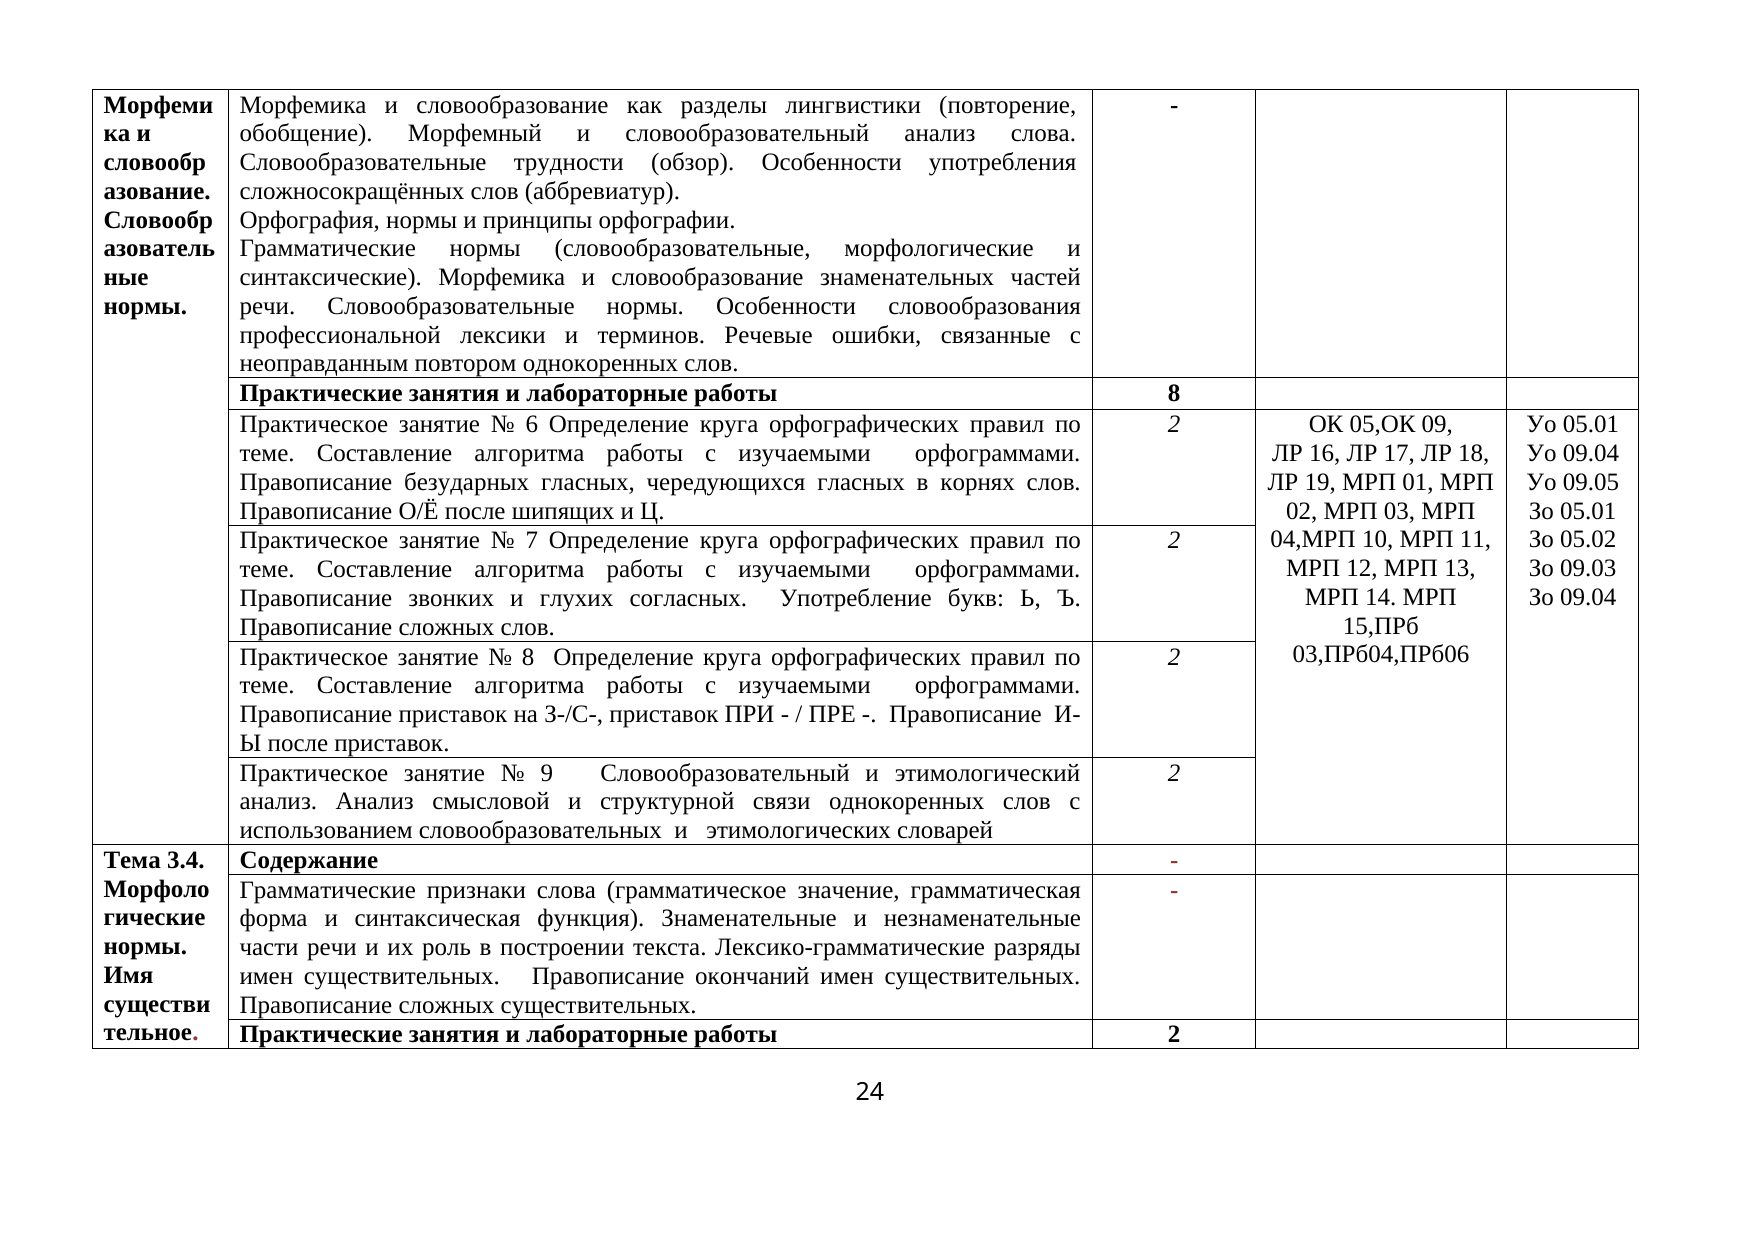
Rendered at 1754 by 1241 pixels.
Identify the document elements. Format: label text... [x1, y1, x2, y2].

table_cell 2 [1093, 642, 1255, 757]
table_cell Практическое занятие № 9 Словообразовательный и этимологический анализ. Анализ смысловой и структурной связи однокоренных слов с использованием словообразовательных и этимологических словарей [229, 758, 1092, 844]
table_cell [1507, 378, 1638, 408]
table_cell [1507, 90, 1638, 377]
table_cell - [1093, 90, 1255, 377]
table_cell [1507, 845, 1638, 874]
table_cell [93, 90, 228, 844]
table_cell Практические занятия и лабораторные работы [229, 378, 1092, 408]
table_cell [1507, 1020, 1638, 1048]
table_cell [1256, 378, 1506, 408]
table_cell Тема 3.4. Морфологические нормы. Имя существительное. [93, 845, 228, 1048]
table_cell [1256, 90, 1506, 377]
table_cell - [1093, 845, 1255, 874]
table_cell 2 [1093, 1020, 1255, 1048]
table_cell 8 [1093, 378, 1255, 408]
table_cell Морфемика и словообразование как разделы лингвистики (повторение, обобщение). Морфемный и словообразовательный анализ слова. Словообразовательные трудности (обзор). Особенности употребления сложносокращённых слов (аббревиатур). Орфография, нормы и принципы орфографии. Грамматические нормы (словообразовательные, морфологические и синтаксические). Морфемика и словообразование знаменательных частей речи. Словообразовательные нормы. Особенности словообразования профессиональной лексики и терминов. Речевые ошибки, связанные с неоправданным повтором однокоренных слов. [229, 90, 1092, 377]
table_cell ОК 05,ОК 09, ЛР 16, ЛР 17, ЛР 18, ЛР 19, МРП 01, МРП 02, МРП 03, МРП 04,МРП 10, МРП 11, МРП 12, МРП 13, МРП 14. МРП 15,ПРб 03,ПРб04,ПРб06 [1256, 410, 1506, 844]
table_cell [1507, 875, 1638, 1018]
table_cell [1256, 845, 1506, 874]
table_cell 2 [1093, 526, 1255, 641]
table_cell - [1093, 875, 1255, 1018]
table_cell Практическое занятие № 8 Определение круга орфографических правил по теме. Составление алгоритма работы с изучаемыми орфограммами. Правописание приставок на З-/С-, приставок ПРИ - / ПРЕ -. Правописание И-Ы после приставок. [229, 642, 1092, 757]
table_cell 2 [1093, 410, 1255, 524]
table_cell 2 [1093, 758, 1255, 844]
table_cell Грамматические признаки слова (грамматическое значение, грамматическая форма и синтаксическая функция). Знаменательные и незнаменательные части речи и их роль в построении текста. Лексико-грамматические разряды имен существительных. Правописание окончаний имен существительных. Правописание сложных существительных. [229, 875, 1092, 1018]
table_cell Практические занятия и лабораторные работы [229, 1020, 1092, 1048]
table_cell Практическое занятие № 6 Определение круга орфографических правил по теме. Составление алгоритма работы с изучаемыми орфограммами. Правописание безударных гласных, чередующихся гласных в корнях слов. Правописание О/Ё после шипящих и Ц. [229, 410, 1092, 524]
table_cell Уо 05.01 Уо 09.04 Уо 09.05 Зо 05.01 Зо 05.02 Зо 09.03 Зо 09.04 [1507, 410, 1638, 844]
table_cell [1256, 1020, 1506, 1048]
table_cell Практическое занятие № 7 Определение круга орфографических правил по теме. Составление алгоритма работы с изучаемыми орфограммами. Правописание звонких и глухих согласных. Употребление букв: Ь, Ъ. Правописание сложных слов. [229, 526, 1092, 641]
table_cell Содержание [229, 845, 1092, 874]
table_cell [1256, 875, 1506, 1018]
